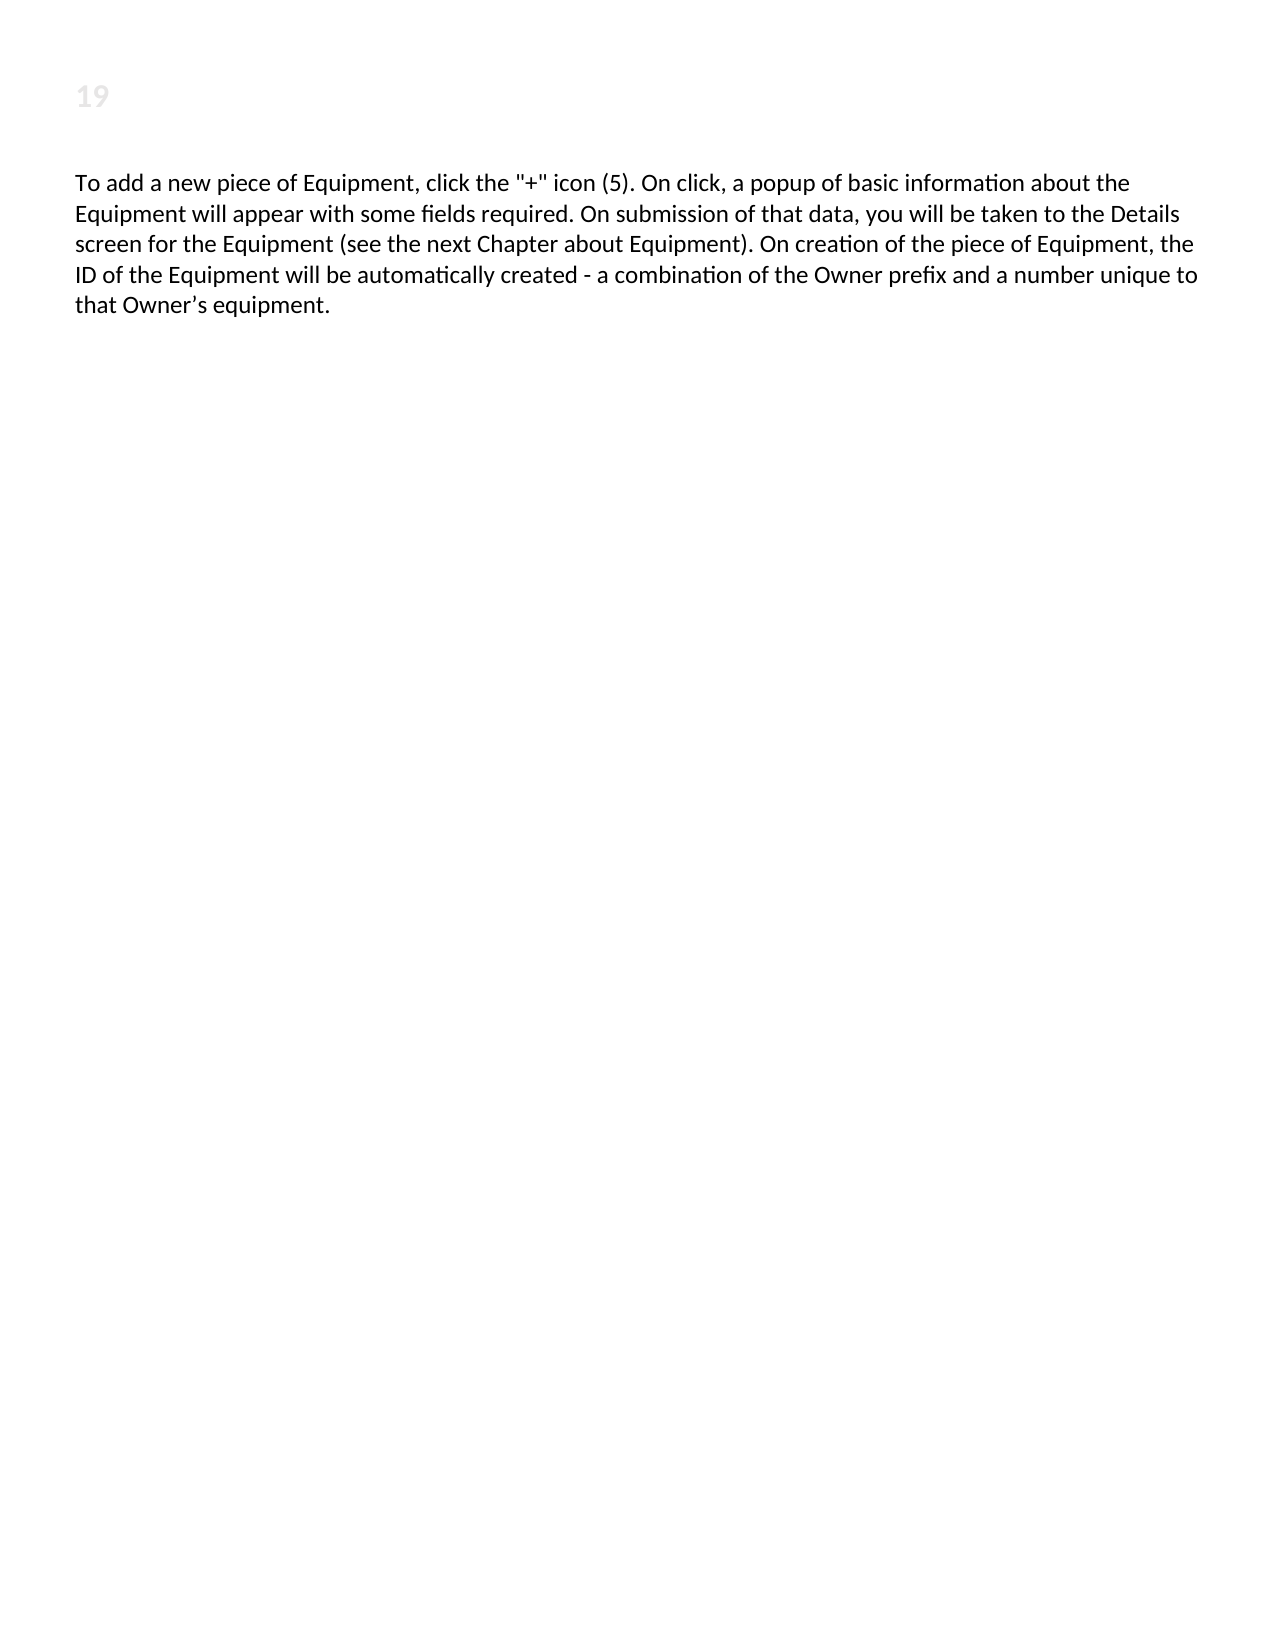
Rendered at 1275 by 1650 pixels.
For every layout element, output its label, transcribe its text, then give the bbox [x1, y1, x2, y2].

text To add a new piece of Equipment, click the "+" icon (5). On click, a popup of basic information about the Equipment will appear with some fields required. On submission of that data, you will be taken to the Details screen for the Equipment (see the next Chapter about Equipment). On creation of the piece of Equipment, the ID of the Equipment will be automatically created - a combination of the Owner prefix and a number unique to that Owner’s equipment. [75, 167, 1200, 320]
